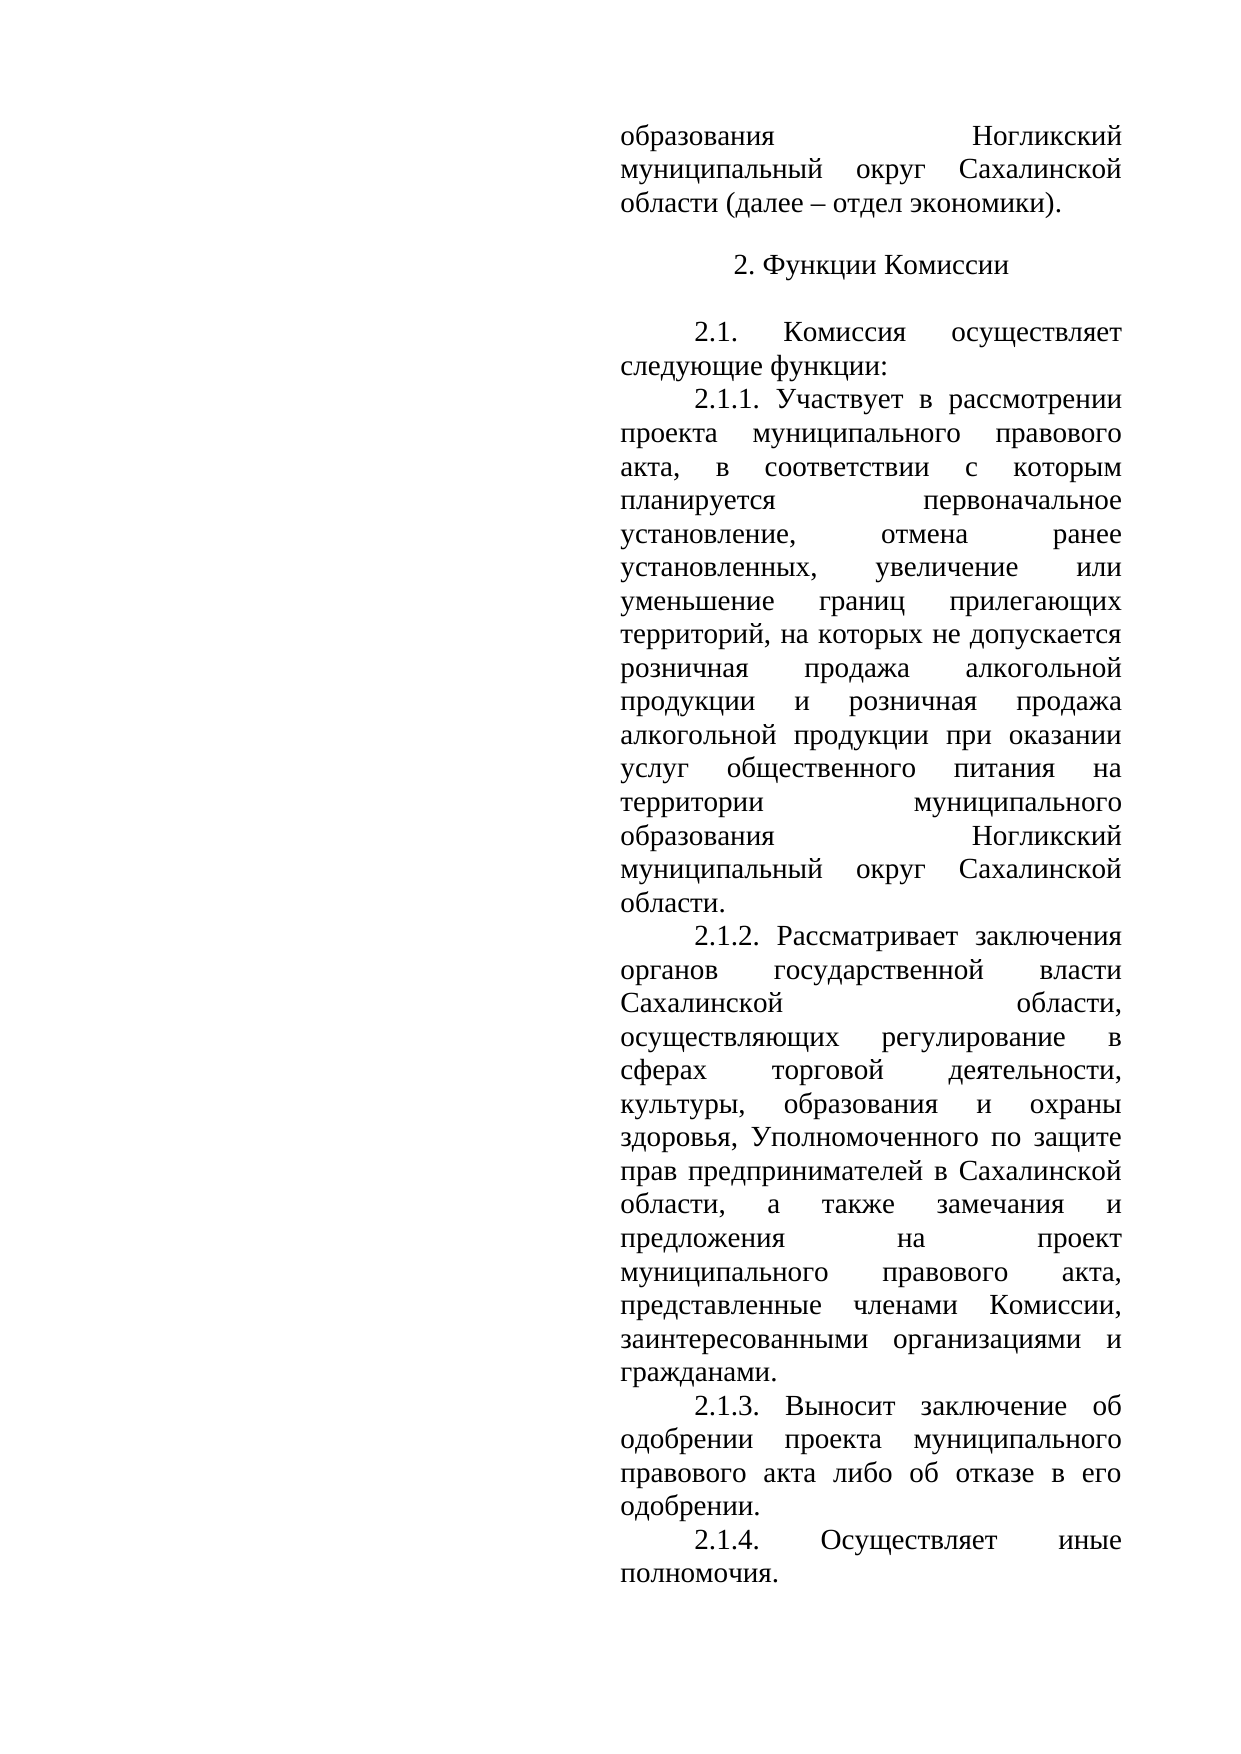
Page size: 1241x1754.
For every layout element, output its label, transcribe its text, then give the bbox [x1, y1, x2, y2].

text 2.1.2. Рассматривает заключения органов государственной власти Сахалинской области, осуществляющих регулирование в сферах торговой деятельности, культуры, образования и охраны здоровья, Уполномоченного по защите прав предпринимателей в Сахалинской области, а также замечания и предложения на проект муниципального правового акта, представленные членами Комиссии, заинтересованными организациями и гражданами. [620, 918, 1122, 1388]
title 2. Функции Комиссии [620, 247, 1122, 281]
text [620, 118, 1122, 219]
text 2.1.1. Участвует в рассмотрении проекта муниципального правового акта, в соответствии с которым планируется первоначальное установление, отмена ранее установленных, увеличение или уменьшение границ прилегающих территорий, на которых не допускается розничная продажа алкогольной продукции и розничная продажа алкогольной продукции при оказании услуг общественного питания на территории муниципального образования Ногликский муниципальный округ Сахалинской области. [620, 382, 1122, 918]
text 2.1.3. Выносит заключение об одобрении проекта муниципального правового акта либо об отказе в его одобрении. [620, 1388, 1122, 1522]
text 2.1.4. Осуществляет иные полномочия. [620, 1522, 1122, 1589]
text 2.1. Комиссия осуществляет следующие функции: [620, 314, 1122, 382]
